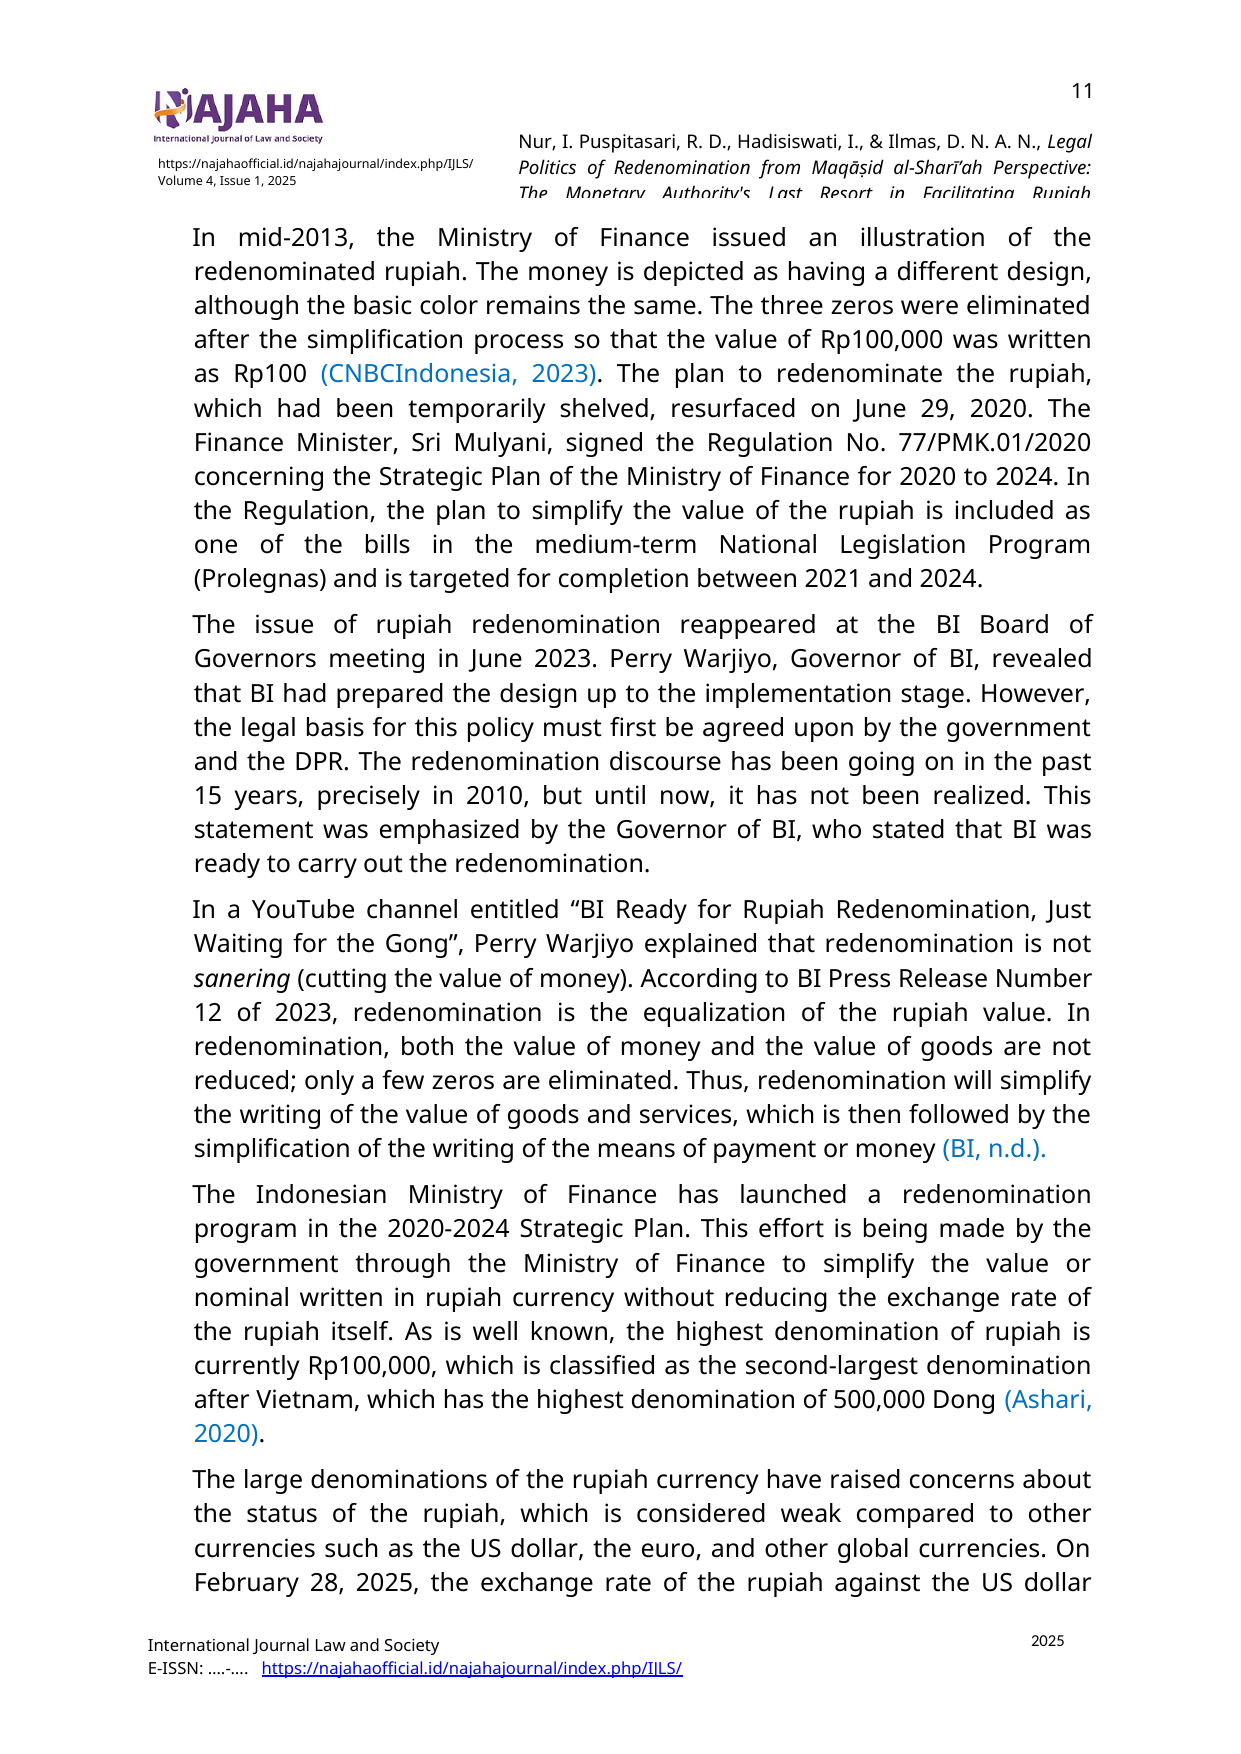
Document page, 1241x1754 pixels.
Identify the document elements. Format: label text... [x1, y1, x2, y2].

text The issue of rupiah redenomination reappeared at the BI Board of Governors meeting in June 2023. Perry Warjiyo, Governor of BI, revealed that BI had prepared the design up to the implementation stage. However, the legal basis for this policy must first be agreed upon by the government and the DPR. The redenomination discourse has been going on in the past 15 years, precisely in 2010, but until now, it has not been realized. This statement was emphasized by the Governor of BI, who stated that BI was ready to carry out the redenomination. [192, 607, 1093, 879]
text The Indonesian Ministry of Finance has launched a redenomination program in the 2020-2024 Strategic Plan. This effort is being made by the government through the Ministry of Finance to simplify the value or nominal written in rupiah currency without reducing the exchange rate of the rupiah itself. As is well known, the highest denomination of rupiah is currently Rp100,000, which is classified as the second-largest denomination after Vietnam, which has the highest denomination of 500,000 Dong (Ashari, 2020). [192, 1177, 1093, 1449]
text In mid-2013, the Ministry of Finance issued an illustration of the redenominated rupiah. The money is depicted as having a different design, although the basic color remains the same. The three zeros were eliminated after the simplification process so that the value of Rp100,000 was written as Rp100 (CNBCIndonesia, 2023). The plan to redenominate the rupiah, which had been temporarily shelved, resurfaced on June 29, 2020. The Finance Minister, Sri Mulyani, signed the Regulation No. 77/PMK.01/2020 concerning the Strategic Plan of the Ministry of Finance for 2020 to 2024. In the Regulation, the plan to simplify the value of the rupiah is included as one of the bills in the medium-term National Legislation Program (Prolegnas) and is targeted for completion between 2021 and 2024. [192, 220, 1093, 594]
picture [147, 75, 328, 158]
text In a YouTube channel entitled “BI Ready for Rupiah Redenomination, Just Waiting for the Gong”, Perry Warjiyo explained that redenomination is not sanering (cutting the value of money). According to BI Press Release Number 12 of 2023, redenomination is the equalization of the rupiah value. In redenomination, both the value of money and the value of goods are not reduced; only a few zeros are eliminated. Thus, redenomination will simplify the writing of the value of goods and services, which is then followed by the simplification of the writing of the means of payment or money (BI, n.d.). [192, 892, 1093, 1164]
